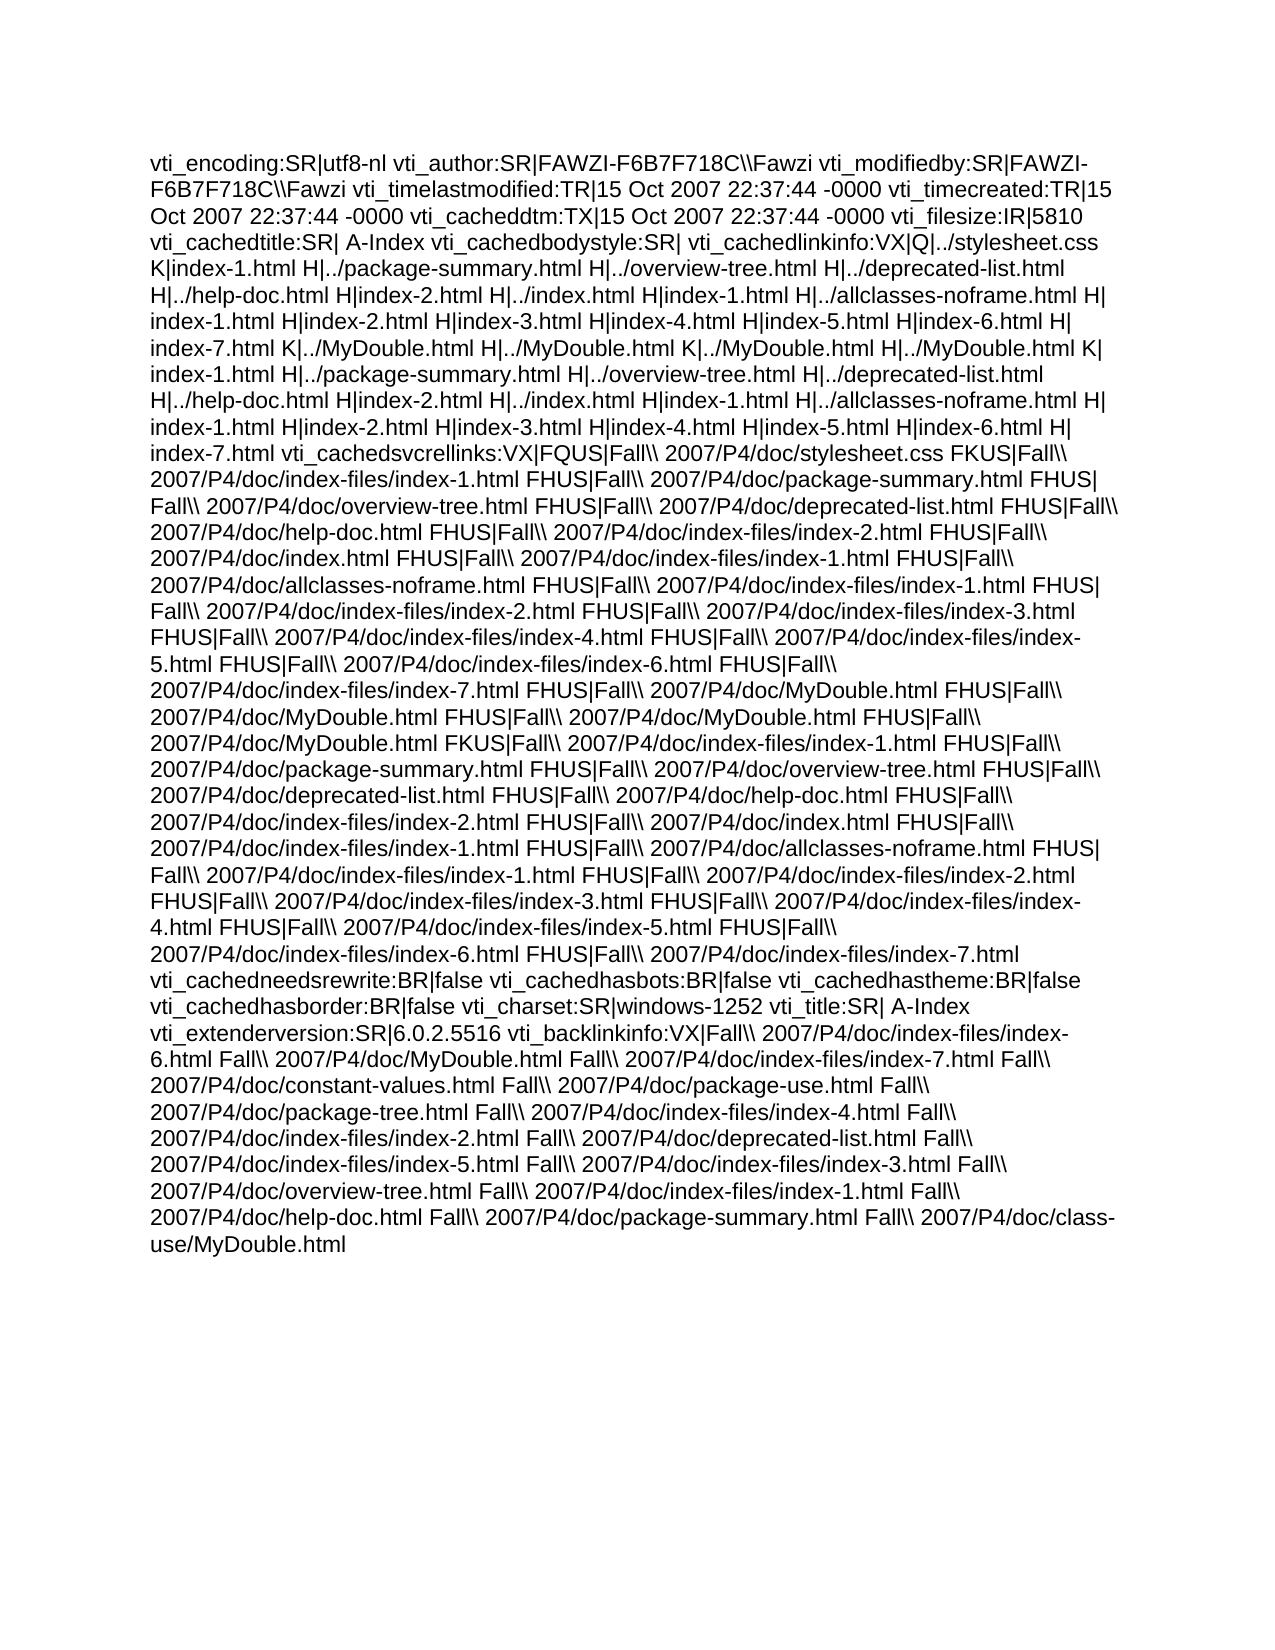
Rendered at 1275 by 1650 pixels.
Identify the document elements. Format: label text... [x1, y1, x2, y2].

text vti_encoding:SR|utf8-nl vti_author:SR|FAWZI-F6B7F718C\\Fawzi vti_modifiedby:SR|FAWZI-F6B7F718C\\Fawzi vti_timelastmodified:TR|15 Oct 2007 22:37:44 -0000 vti_timecreated:TR|15 Oct 2007 22:37:44 -0000 vti_cacheddtm:TX|15 Oct 2007 22:37:44 -0000 vti_filesize:IR|5810 vti_cachedtitle:SR| A-Index vti_cachedbodystyle:SR| vti_cachedlinkinfo:VX|Q|../stylesheet.css K|index-1.html H|../package-summary.html H|../overview-tree.html H|../deprecated-list.html H|../help-doc.html H|index-2.html H|../index.html H|index-1.html H|../allclasses-noframe.html H|index-1.html H|index-2.html H|index-3.html H|index-4.html H|index-5.html H|index-6.html H|index-7.html K|../MyDouble.html H|../MyDouble.html K|../MyDouble.html H|../MyDouble.html K|index-1.html H|../package-summary.html H|../overview-tree.html H|../deprecated-list.html H|../help-doc.html H|index-2.html H|../index.html H|index-1.html H|../allclasses-noframe.html H|index-1.html H|index-2.html H|index-3.html H|index-4.html H|index-5.html H|index-6.html H|index-7.html vti_cachedsvcrellinks:VX|FQUS|Fall\\ 2007/P4/doc/stylesheet.css FKUS|Fall\\ 2007/P4/doc/index-files/index-1.html FHUS|Fall\\ 2007/P4/doc/package-summary.html FHUS|Fall\\ 2007/P4/doc/overview-tree.html FHUS|Fall\\ 2007/P4/doc/deprecated-list.html FHUS|Fall\\ 2007/P4/doc/help-doc.html FHUS|Fall\\ 2007/P4/doc/index-files/index-2.html FHUS|Fall\\ 2007/P4/doc/index.html FHUS|Fall\\ 2007/P4/doc/index-files/index-1.html FHUS|Fall\\ 2007/P4/doc/allclasses-noframe.html FHUS|Fall\\ 2007/P4/doc/index-files/index-1.html FHUS|Fall\\ 2007/P4/doc/index-files/index-2.html FHUS|Fall\\ 2007/P4/doc/index-files/index-3.html FHUS|Fall\\ 2007/P4/doc/index-files/index-4.html FHUS|Fall\\ 2007/P4/doc/index-files/index-5.html FHUS|Fall\\ 2007/P4/doc/index-files/index-6.html FHUS|Fall\\ 2007/P4/doc/index-files/index-7.html FHUS|Fall\\ 2007/P4/doc/MyDouble.html FHUS|Fall\\ 2007/P4/doc/MyDouble.html FHUS|Fall\\ 2007/P4/doc/MyDouble.html FHUS|Fall\\ 2007/P4/doc/MyDouble.html FKUS|Fall\\ 2007/P4/doc/index-files/index-1.html FHUS|Fall\\ 2007/P4/doc/package-summary.html FHUS|Fall\\ 2007/P4/doc/overview-tree.html FHUS|Fall\\ 2007/P4/doc/deprecated-list.html FHUS|Fall\\ 2007/P4/doc/help-doc.html FHUS|Fall\\ 2007/P4/doc/index-files/index-2.html FHUS|Fall\\ 2007/P4/doc/index.html FHUS|Fall\\ 2007/P4/doc/index-files/index-1.html FHUS|Fall\\ 2007/P4/doc/allclasses-noframe.html FHUS|Fall\\ 2007/P4/doc/index-files/index-1.html FHUS|Fall\\ 2007/P4/doc/index-files/index-2.html FHUS|Fall\\ 2007/P4/doc/index-files/index-3.html FHUS|Fall\\ 2007/P4/doc/index-files/index-4.html FHUS|Fall\\ 2007/P4/doc/index-files/index-5.html FHUS|Fall\\ 2007/P4/doc/index-files/index-6.html FHUS|Fall\\ 2007/P4/doc/index-files/index-7.html vti_cachedneedsrewrite:BR|false vti_cachedhasbots:BR|false vti_cachedhastheme:BR|false vti_cachedhasborder:BR|false vti_charset:SR|windows-1252 vti_title:SR| A-Index vti_extenderversion:SR|6.0.2.5516 vti_backlinkinfo:VX|Fall\\ 2007/P4/doc/index-files/index-6.html Fall\\ 2007/P4/doc/MyDouble.html Fall\\ 2007/P4/doc/index-files/index-7.html Fall\\ 2007/P4/doc/constant-values.html Fall\\ 2007/P4/doc/package-use.html Fall\\ 2007/P4/doc/package-tree.html Fall\\ 2007/P4/doc/index-files/index-4.html Fall\\ 2007/P4/doc/index-files/index-2.html Fall\\ 2007/P4/doc/deprecated-list.html Fall\\ 2007/P4/doc/index-files/index-5.html Fall\\ 2007/P4/doc/index-files/index-3.html Fall\\ 2007/P4/doc/overview-tree.html Fall\\ 2007/P4/doc/index-files/index-1.html Fall\\ 2007/P4/doc/help-doc.html Fall\\ 2007/P4/doc/package-summary.html Fall\\ 2007/P4/doc/class-use/MyDouble.html [150, 150, 1125, 1257]
